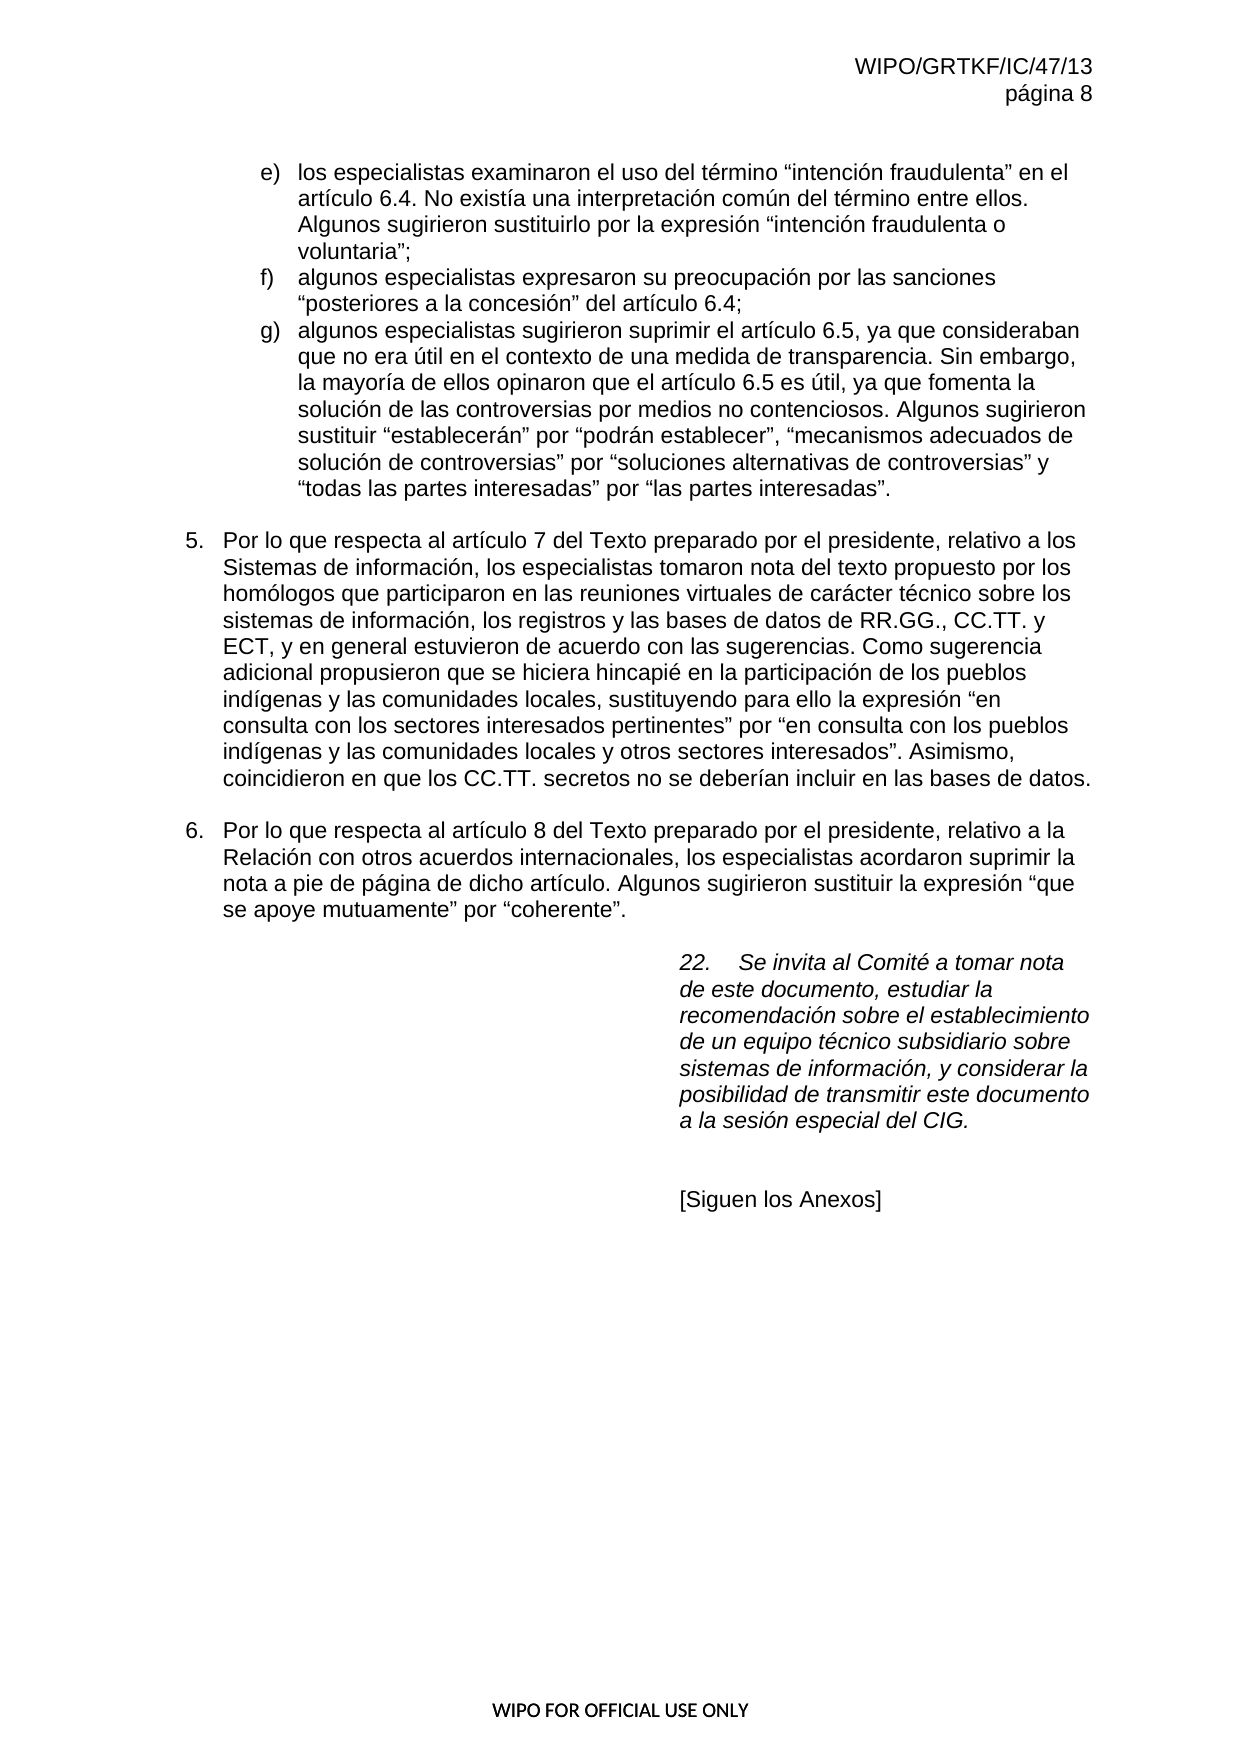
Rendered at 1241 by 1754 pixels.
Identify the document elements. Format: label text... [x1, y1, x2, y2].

list Por lo que respecta al artículo 8 del Texto preparado por el presidente, relativo a la Relación con otros acuerdos internacionales, los especialistas acordaron suprimir la nota a pie de página de dicho artículo. Algunos sugirieron sustituir la expresión “que se apoye mutuamente” por “coherente”. [185, 817, 1093, 923]
list algunos especialistas sugirieron suprimir el artículo 6.5, ya que consideraban que no era útil en el contexto de una medida de transparencia. Sin embargo, la mayoría de ellos opinaron que el artículo 6.5 es útil, ya que fomenta la solución de las controversias por medios no contenciosos. Algunos sugirieron sustituir “establecerán” por “podrán establecer”, “mecanismos adecuados de solución de controversias” por “soluciones alternativas de controversias” y “todas las partes interesadas” por “las partes interesadas”. [260, 317, 1093, 501]
list los especialistas examinaron el uso del término “intención fraudulenta” en el artículo 6.4. No existía una interpretación común del término entre ellos. Algunos sugirieron sustituirlo por la expresión “intención fraudulenta o voluntaria”; [260, 158, 1093, 264]
list algunos especialistas expresaron su preocupación por las sanciones “posteriores a la concesión” del artículo 6.4; [260, 264, 1093, 317]
list 22. Se invita al Comité a tomar nota de este documento, estudiar la recomendación sobre el establecimiento de un equipo técnico subsidiario sobre sistemas de información, y considerar la posibilidad de transmitir este documento a la sesión especial del CIG. [679, 949, 1093, 1134]
list [Siguen los Anexos] [679, 1186, 1093, 1213]
list Por lo que respecta al artículo 7 del Texto preparado por el presidente, relativo a los Sistemas de información, los especialistas tomaron nota del texto propuesto por los homólogos que participaron en las reuniones virtuales de carácter técnico sobre los sistemas de información, los registros y las bases de datos de RR.GG., CC.TT. y ECT, y en general estuvieron de acuerdo con las sugerencias. Como sugerencia adicional propusieron que se hiciera hincapié en la participación de los pueblos indígenas y las comunidades locales, sustituyendo para ello la expresión “en consulta con los sectores interesados pertinentes” por “en consulta con los pueblos indígenas y las comunidades locales y otros sectores interesados”. Asimismo, coincidieron en que los CC.TT. secretos no se deberían incluir en las bases de datos. [185, 527, 1093, 791]
